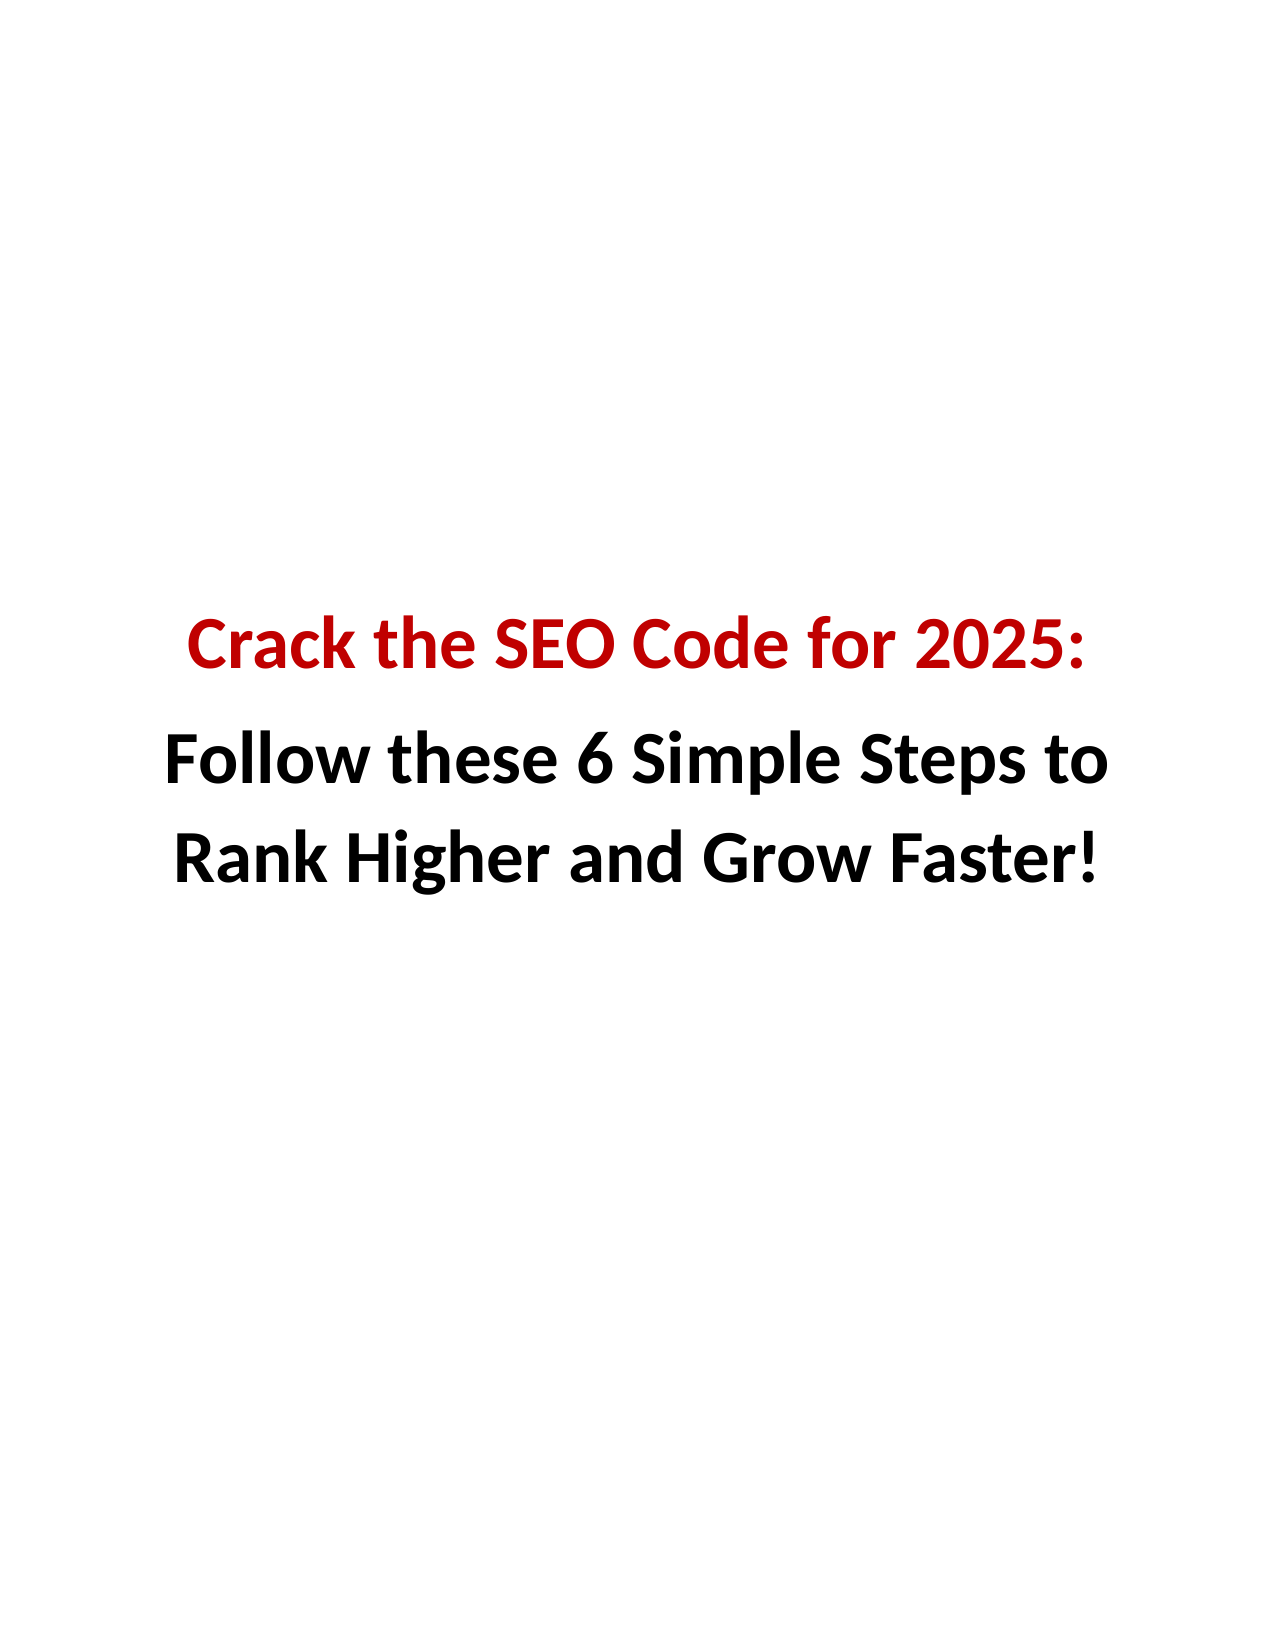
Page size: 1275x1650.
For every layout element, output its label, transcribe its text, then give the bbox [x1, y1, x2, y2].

text Follow these 6 Simple Steps to Rank Higher and Grow Faster! [150, 711, 1125, 901]
text Crack the SEO Code for 2025: [150, 595, 1125, 687]
